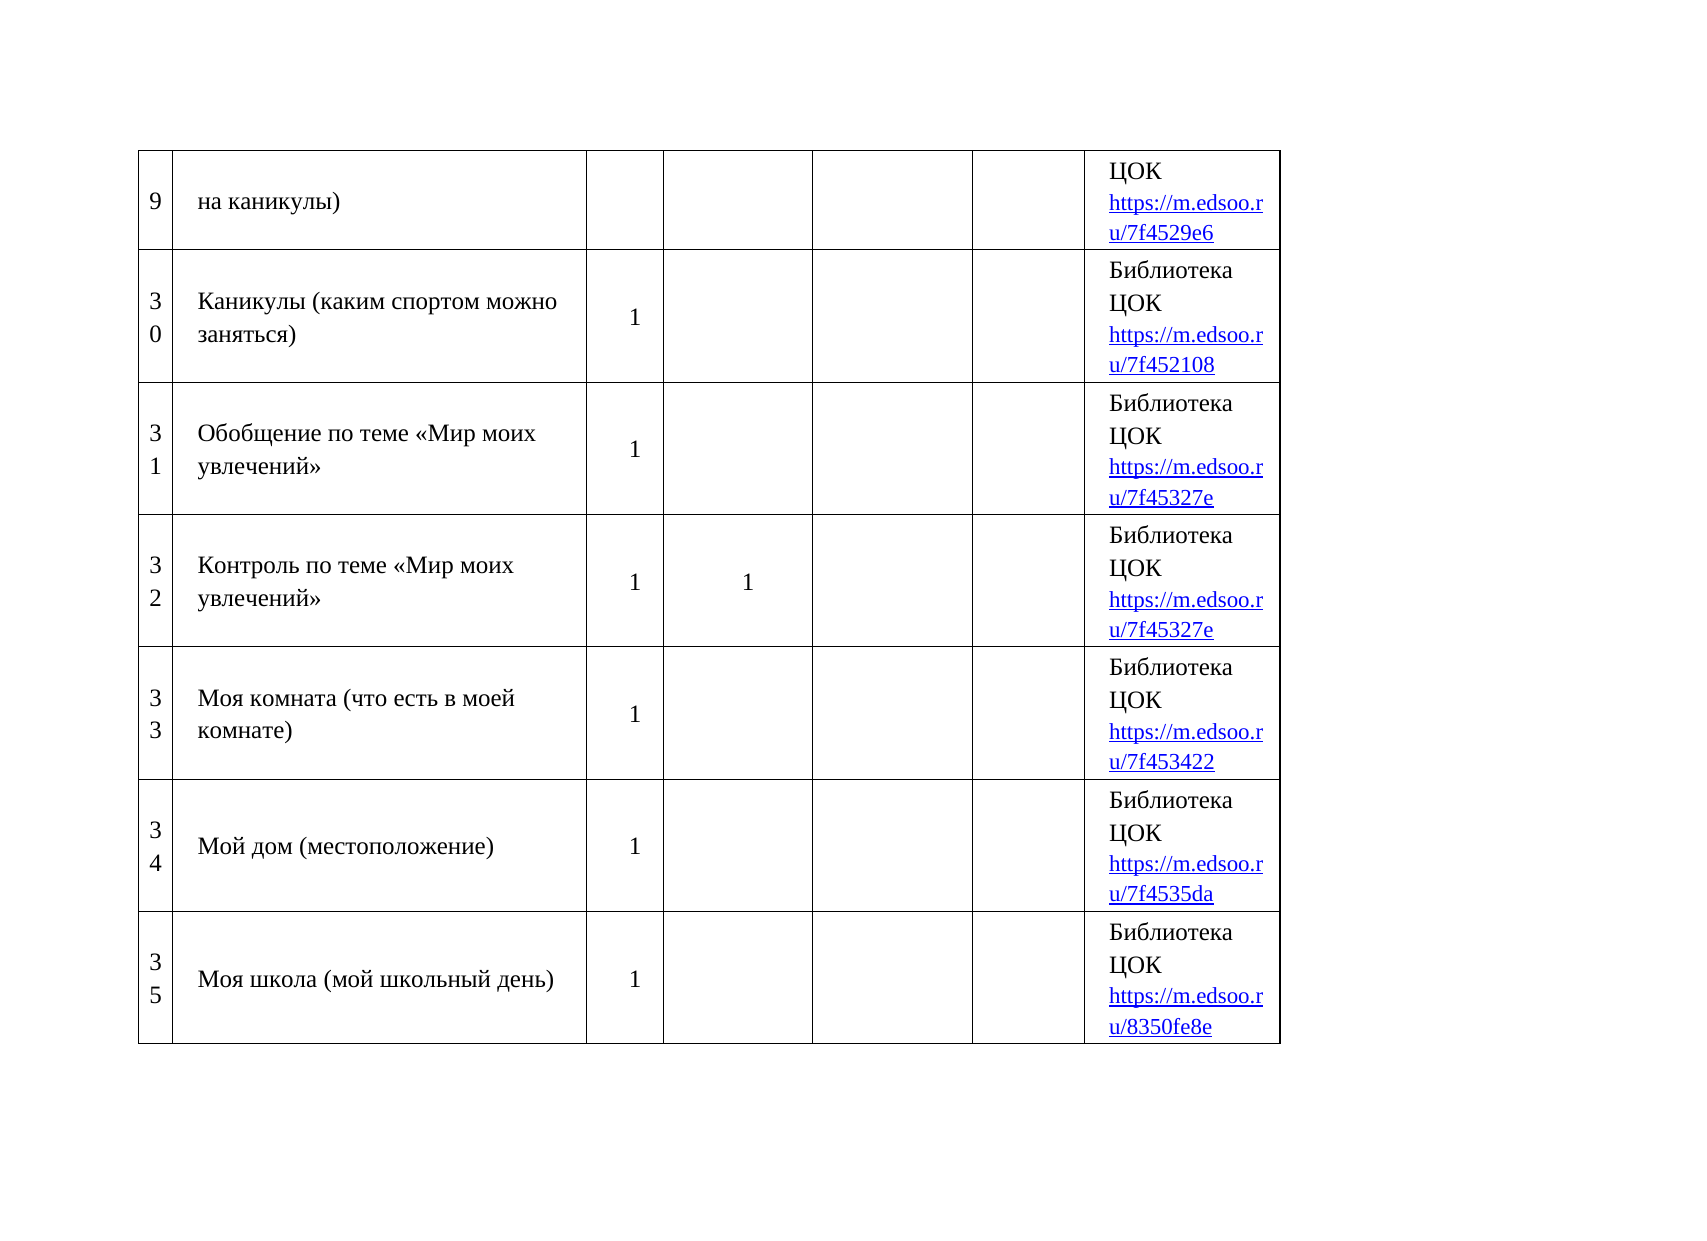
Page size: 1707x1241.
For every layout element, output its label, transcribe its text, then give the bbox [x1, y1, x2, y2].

table_cell Моя школа (мой школьный день) [173, 912, 586, 1043]
table_cell [973, 250, 1084, 382]
table_cell [813, 780, 972, 911]
table_cell [813, 647, 972, 778]
table_cell Библиотека ЦОК https://m.edsoo.ru/7f45327e [1085, 515, 1279, 646]
table_cell [973, 151, 1084, 249]
table_cell 1 [587, 780, 663, 911]
table_cell [813, 515, 972, 646]
table_cell [664, 250, 812, 382]
table_cell 1 [587, 383, 663, 514]
table_cell 1 [587, 515, 663, 646]
table_cell Мой дом (местоположение) [173, 780, 586, 911]
table_cell [973, 912, 1084, 1043]
table_cell 1 [587, 151, 663, 249]
table_cell [664, 912, 812, 1043]
table_cell Каникулы (каким спортом можно заняться) [173, 250, 586, 382]
table_cell [973, 780, 1084, 911]
table_cell 35 [139, 912, 172, 1043]
table_cell 33 [139, 647, 172, 778]
table_cell 32 [139, 515, 172, 646]
table_cell Контроль по теме «Мир моих увлечений» [173, 515, 586, 646]
table_cell [813, 383, 972, 514]
table_cell [664, 151, 812, 249]
table_cell Моя комната (что есть в моей комнате) [173, 647, 586, 778]
table_cell Библиотека ЦОК https://m.edsoo.ru/7f452108 [1085, 250, 1279, 382]
table_cell Библиотека ЦОК https://m.edsoo.ru/7f45327e [1085, 383, 1279, 514]
table_cell Библиотека ЦОК https://m.edsoo.ru/8350fe8e [1085, 912, 1279, 1043]
table_cell [813, 250, 972, 382]
table_cell 34 [139, 780, 172, 911]
table_cell [664, 647, 812, 778]
table_cell [664, 383, 812, 514]
table_cell 31 [139, 383, 172, 514]
table_cell Библиотека ЦОК https://m.edsoo.ru/7f4535da [1085, 780, 1279, 911]
table_cell Обобщение по теме «Мир моих увлечений» [173, 383, 586, 514]
table_cell 1 [587, 250, 663, 382]
table_cell [973, 515, 1084, 646]
table_cell [973, 383, 1084, 514]
table_cell 1 [587, 912, 663, 1043]
table_cell Библиотека ЦОК https://m.edsoo.ru/7f453422 [1085, 647, 1279, 778]
table_cell [664, 780, 812, 911]
table_cell [813, 151, 972, 249]
table_cell [973, 647, 1084, 778]
table_cell 29 [139, 151, 172, 249]
table_cell 30 [139, 250, 172, 382]
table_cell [1085, 151, 1279, 249]
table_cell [173, 151, 586, 249]
table_cell 1 [587, 647, 663, 778]
table_cell [813, 912, 972, 1043]
table_cell 1 [664, 515, 812, 646]
